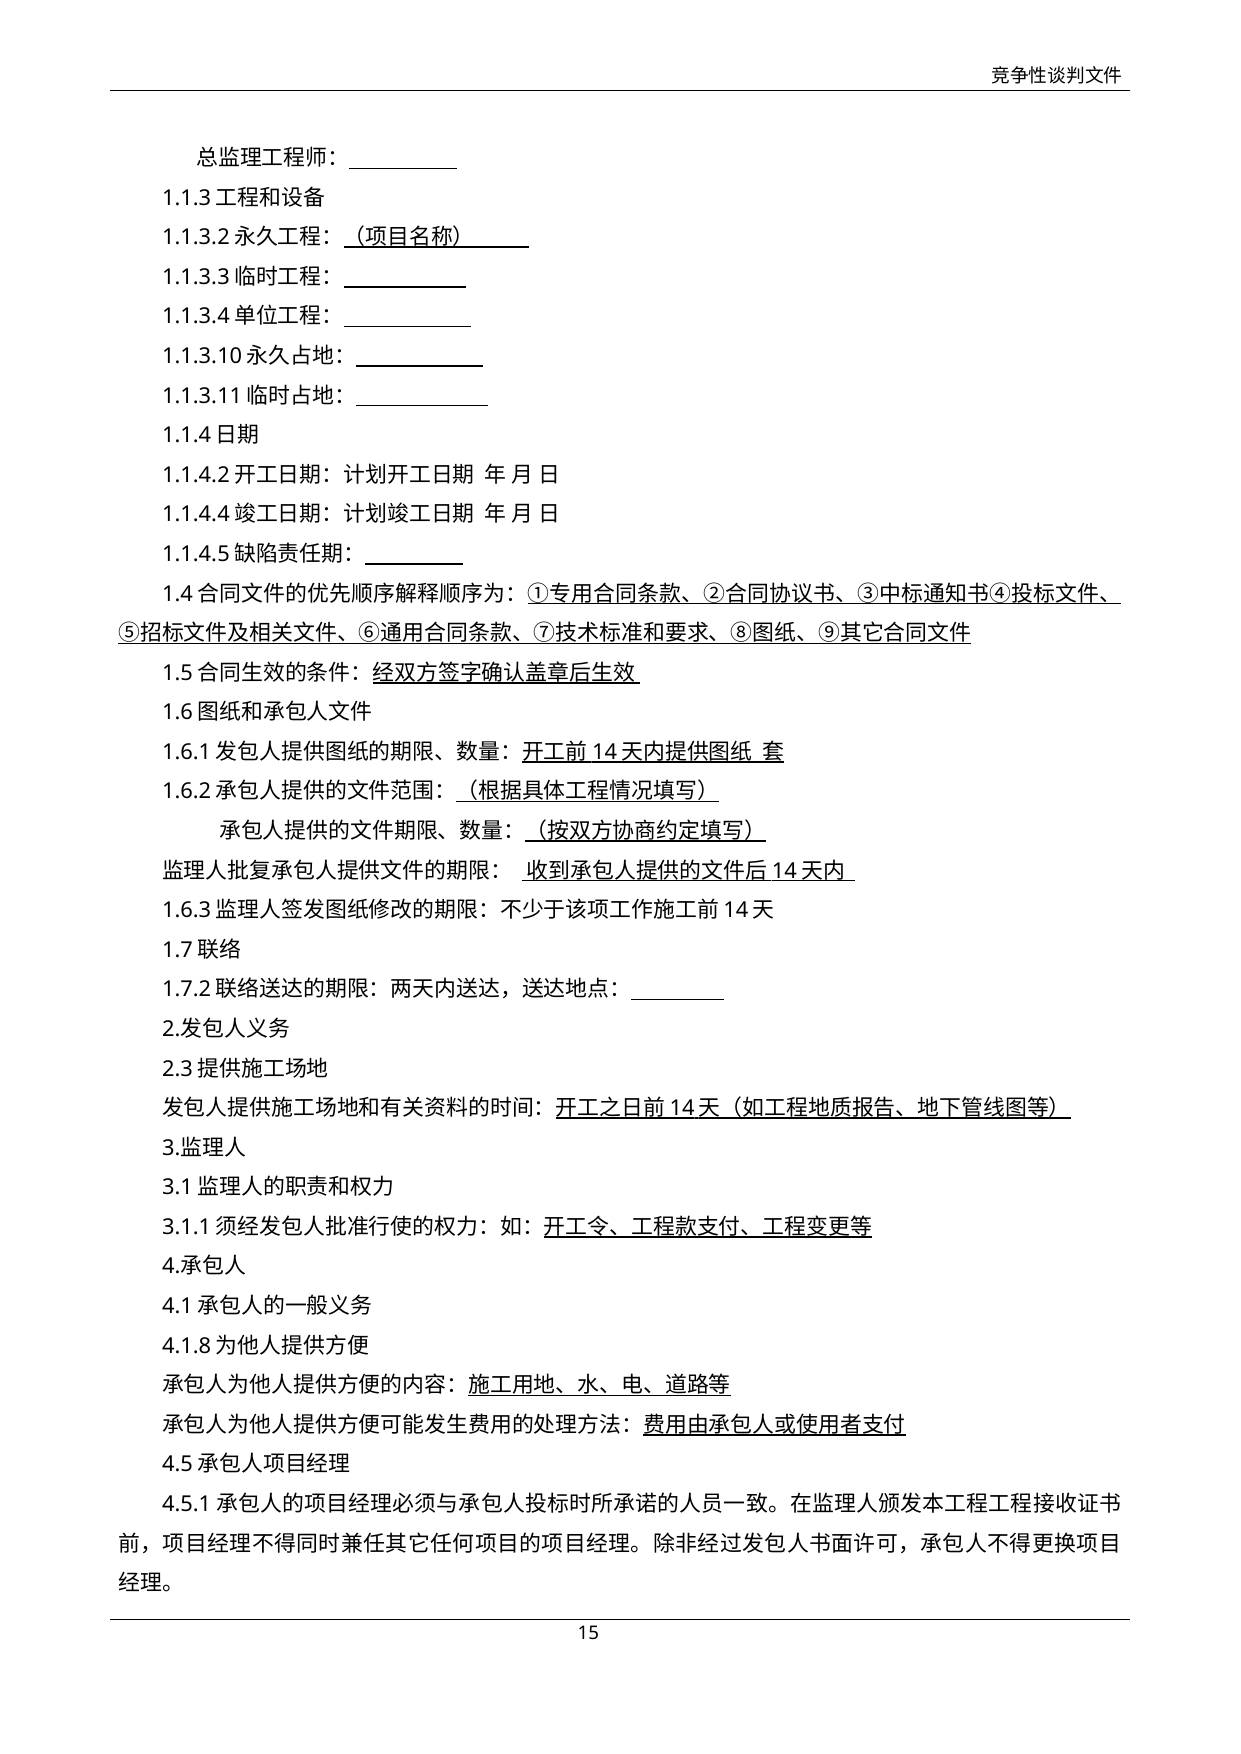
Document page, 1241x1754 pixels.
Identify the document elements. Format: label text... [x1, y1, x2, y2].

text 1.7联络 [118, 928, 1122, 968]
text 3.1监理人的职责和权力 [118, 1166, 1122, 1205]
text 1.6.3监理人签发图纸修改的期限：不少于该项工作施工前14天 [118, 888, 1122, 928]
text 总监理工程师： [118, 136, 1122, 176]
text 2.3提供施工场地 [118, 1047, 1122, 1086]
text 1.1.4日期 [118, 413, 1122, 453]
text 承包人为他人提供方便的内容：施工用地、水、电、道路等 [118, 1363, 1122, 1403]
text 4.5承包人项目经理 [118, 1443, 1122, 1482]
text 1.1.3.4单位工程： [118, 295, 1122, 334]
text 1.4合同文件的优先顺序解释顺序为：①专用合同条款、②合同协议书、③中标通知书④投标文件、⑤招标文件及相关文件、⑥通用合同条款、⑦技术标准和要求、⑧图纸、⑨其它合同文件 [118, 572, 1122, 651]
text 1.1.4.5缺陷责任期： [118, 532, 1122, 572]
text 4.1承包人的一般义务 [118, 1284, 1122, 1324]
text 1.7.2联络送达的期限：两天内送达，送达地点： [118, 968, 1122, 1007]
text 1.1.3.3临时工程： [118, 255, 1122, 295]
text 发包人提供施工场地和有关资料的时间：开工之日前14天（如工程地质报告、地下管线图等） [118, 1086, 1122, 1126]
text 4.5.1承包人的项目经理必须与承包人投标时所承诺的人员一致。在监理人颁发本工程工程接收证书前，项目经理不得同时兼任其它任何项目的项目经理。除非经过发包人书面许可，承包人不得更换项目经理。 [118, 1482, 1122, 1601]
text 1.1.3.10永久占地： [118, 334, 1122, 374]
text 1.1.3.2永久工程：（项目名称） [118, 216, 1122, 255]
text 1.6.2承包人提供的文件范围：（根据具体工程情况填写） [118, 770, 1122, 809]
text 4.承包人 [118, 1245, 1122, 1284]
text 1.6图纸和承包人文件 [118, 691, 1122, 730]
text 4.1.8为他人提供方便 [118, 1324, 1122, 1363]
text 2.发包人义务 [118, 1007, 1122, 1047]
text 1.6.1发包人提供图纸的期限、数量：开工前14天内提供图纸 套 [118, 730, 1122, 770]
text 监理人批复承包人提供文件的期限： 收到承包人提供的文件后14天内 [118, 849, 1122, 888]
text 3.监理人 [118, 1126, 1122, 1166]
text 1.5合同生效的条件：经双方签字确认盖章后生效 [118, 651, 1122, 691]
text 3.1.1须经发包人批准行使的权力：如：开工令、工程款支付、工程变更等 [118, 1205, 1122, 1245]
text 承包人为他人提供方便可能发生费用的处理方法：费用由承包人或使用者支付 [118, 1403, 1122, 1443]
text 1.1.4.4竣工日期：计划竣工日期 年 月 日 [118, 493, 1122, 532]
text 1.1.3.11临时占地： [118, 374, 1122, 413]
text 承包人提供的文件期限、数量：（按双方协商约定填写） [118, 809, 1122, 849]
text 1.1.4.2开工日期：计划开工日期 年 月 日 [118, 453, 1122, 493]
text 1.1.3工程和设备 [118, 176, 1122, 216]
